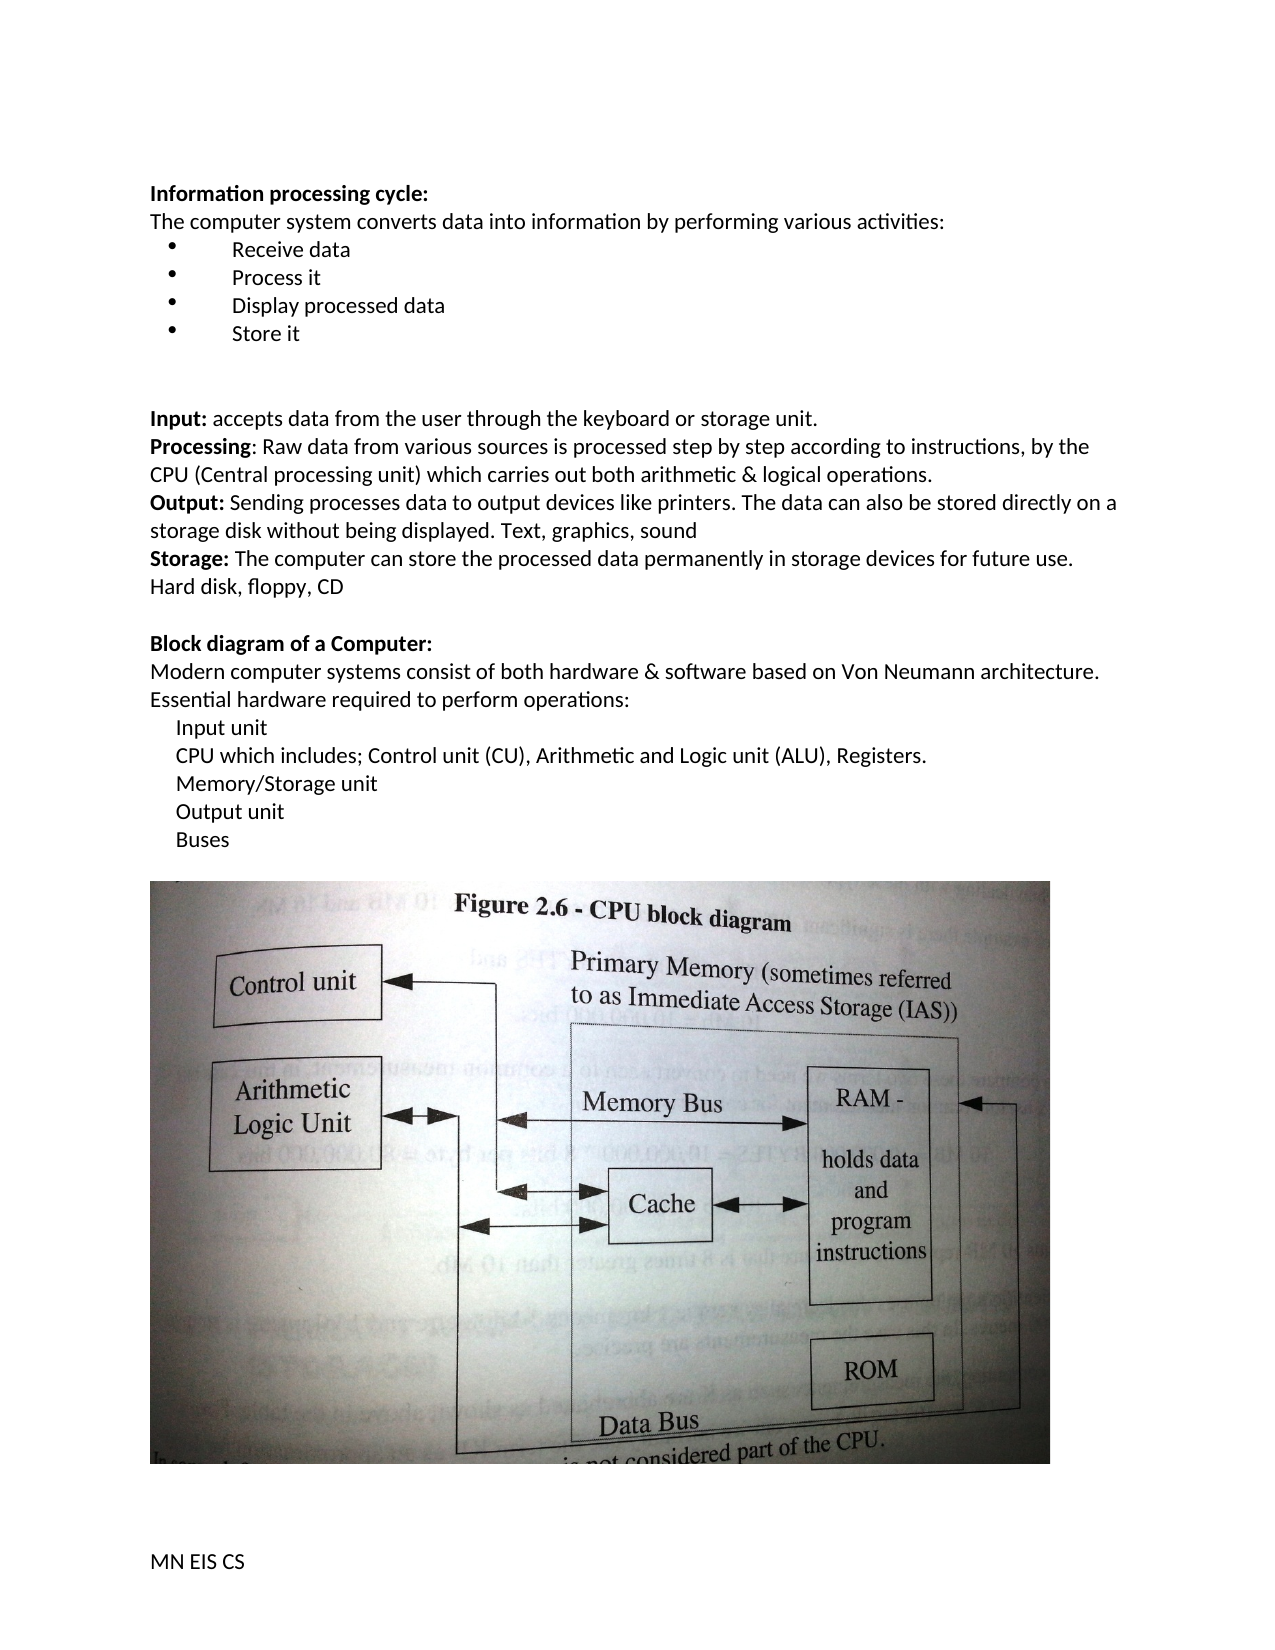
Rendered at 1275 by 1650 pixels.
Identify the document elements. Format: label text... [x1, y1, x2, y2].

text Storage: The computer can store the processed data permanently in storage devices for future use. Hard disk, floppy, CD [150, 544, 1125, 601]
text Block diagram of a Computer: [150, 629, 1125, 657]
text Input unit [150, 713, 1125, 741]
text Modern computer systems consist of both hardware & software based on Von Neumann architecture. Essential hardware required to perform operations: [150, 657, 1125, 713]
text Buses [150, 825, 1125, 853]
list Store it [169, 319, 1125, 347]
list Receive data [169, 235, 1125, 263]
text Information processing cycle: [150, 179, 1125, 207]
text CPU which includes; Control unit (CU), Arithmetic and Logic unit (ALU), Registers. [150, 741, 1125, 769]
picture [150, 881, 1050, 1464]
text Memory/Storage unit [150, 769, 1125, 797]
text Processing: Raw data from various sources is processed step by step according to instructions, by the CPU (Central processing unit) which carries out both arithmetic & logical operations. [150, 432, 1125, 488]
text Output: Sending processes data to output devices like printers. The data can also be stored directly on a storage disk without being displayed. Text, graphics, sound [150, 488, 1125, 544]
text Input: accepts data from the user through the keyboard or storage unit. [150, 404, 1125, 432]
list Display processed data [169, 291, 1125, 319]
list Process it [169, 263, 1125, 291]
text The computer system converts data into information by performing various activities: [150, 207, 1125, 235]
text Output unit [150, 797, 1125, 825]
